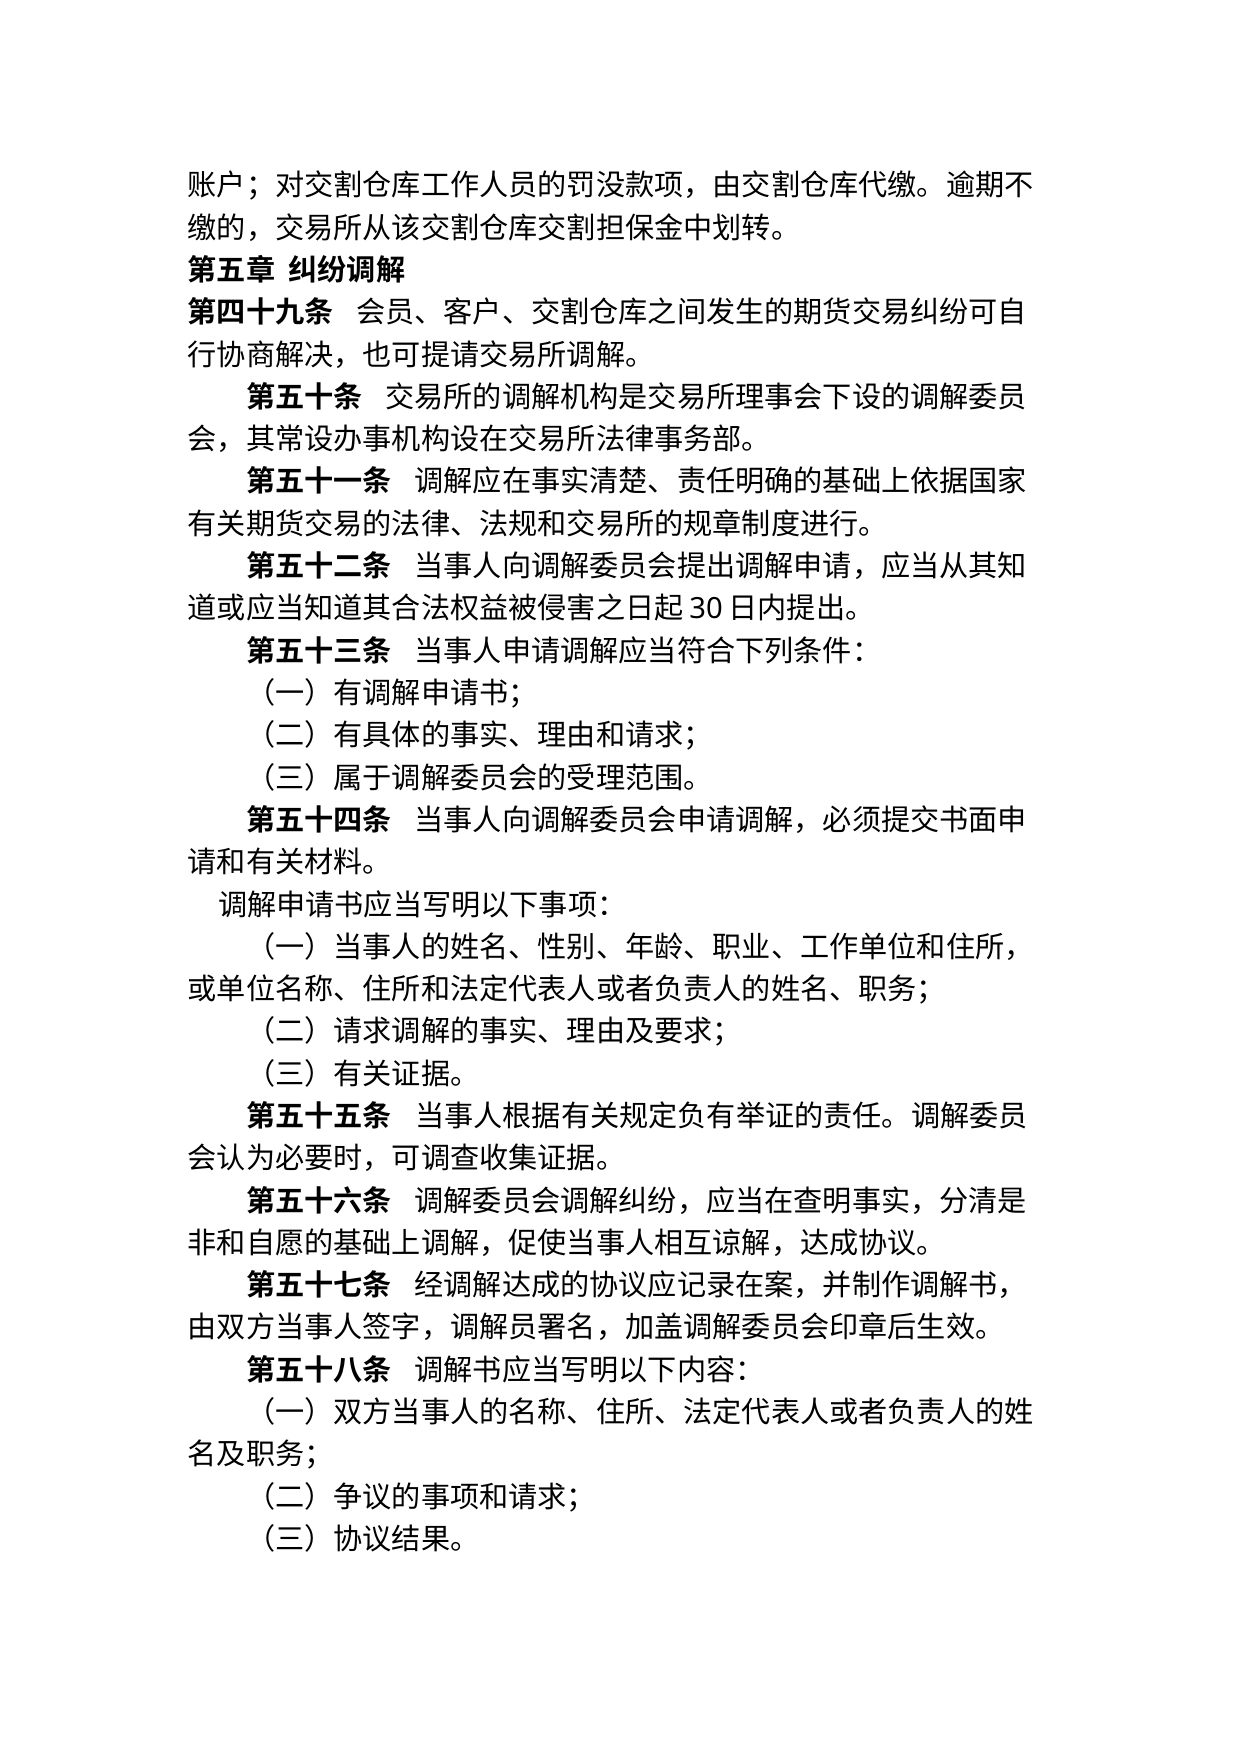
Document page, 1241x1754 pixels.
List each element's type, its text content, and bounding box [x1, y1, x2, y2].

text （三）属于调解委员会的受理范围。 [187, 754, 1053, 796]
text （三）有关证据。 [187, 1050, 1053, 1093]
text 第四十九条 会员、客户、交割仓库之间发生的期货交易纠纷可自行协商解决，也可提请交易所调解。 [187, 289, 1053, 373]
text （三）协议结果。 [187, 1516, 1053, 1558]
text 第五十条 交易所的调解机构是交易所理事会下设的调解委员会，其常设办事机构设在交易所法律事务部。 [187, 373, 1053, 458]
text 第五十八条 调解书应当写明以下内容： [187, 1346, 1053, 1389]
text （二）争议的事项和请求； [187, 1473, 1053, 1516]
text 第五十六条 调解委员会调解纠纷，应当在查明事实，分清是非和自愿的基础上调解，促使当事人相互谅解，达成协议。 [187, 1177, 1053, 1262]
text 第五十二条 当事人向调解委员会提出调解申请，应当从其知道或应当知道其合法权益被侵害之日起30日内提出。 [187, 543, 1053, 627]
text （二）有具体的事实、理由和请求； [187, 712, 1053, 754]
text 第五十五条 当事人根据有关规定负有举证的责任。调解委员会认为必要时，可调查收集证据。 [187, 1093, 1053, 1177]
text 第五十四条 当事人向调解委员会申请调解，必须提交书面申请和有关材料。 [187, 796, 1053, 881]
text 第五章 纠纷调解 [187, 247, 1053, 289]
text （二）请求调解的事实、理由及要求； [187, 1008, 1053, 1050]
text （一）双方当事人的名称、住所、法定代表人或者负责人的姓名及职务； [187, 1389, 1053, 1473]
text （一）有调解申请书； [187, 669, 1053, 712]
text （一）当事人的姓名、性别、年龄、职业、工作单位和住所，或单位名称、住所和法定代表人或者负责人的姓名、职务； [187, 923, 1053, 1008]
text 调解申请书应当写明以下事项： [187, 881, 1053, 923]
text 第五十三条 当事人申请调解应当符合下列条件： [187, 627, 1053, 669]
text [187, 162, 1053, 247]
text 第五十七条 经调解达成的协议应记录在案，并制作调解书，由双方当事人签字，调解员署名，加盖调解委员会印章后生效。 [187, 1262, 1053, 1346]
text 第五十一条 调解应在事实清楚、责任明确的基础上依据国家有关期货交易的法律、法规和交易所的规章制度进行。 [187, 458, 1053, 543]
